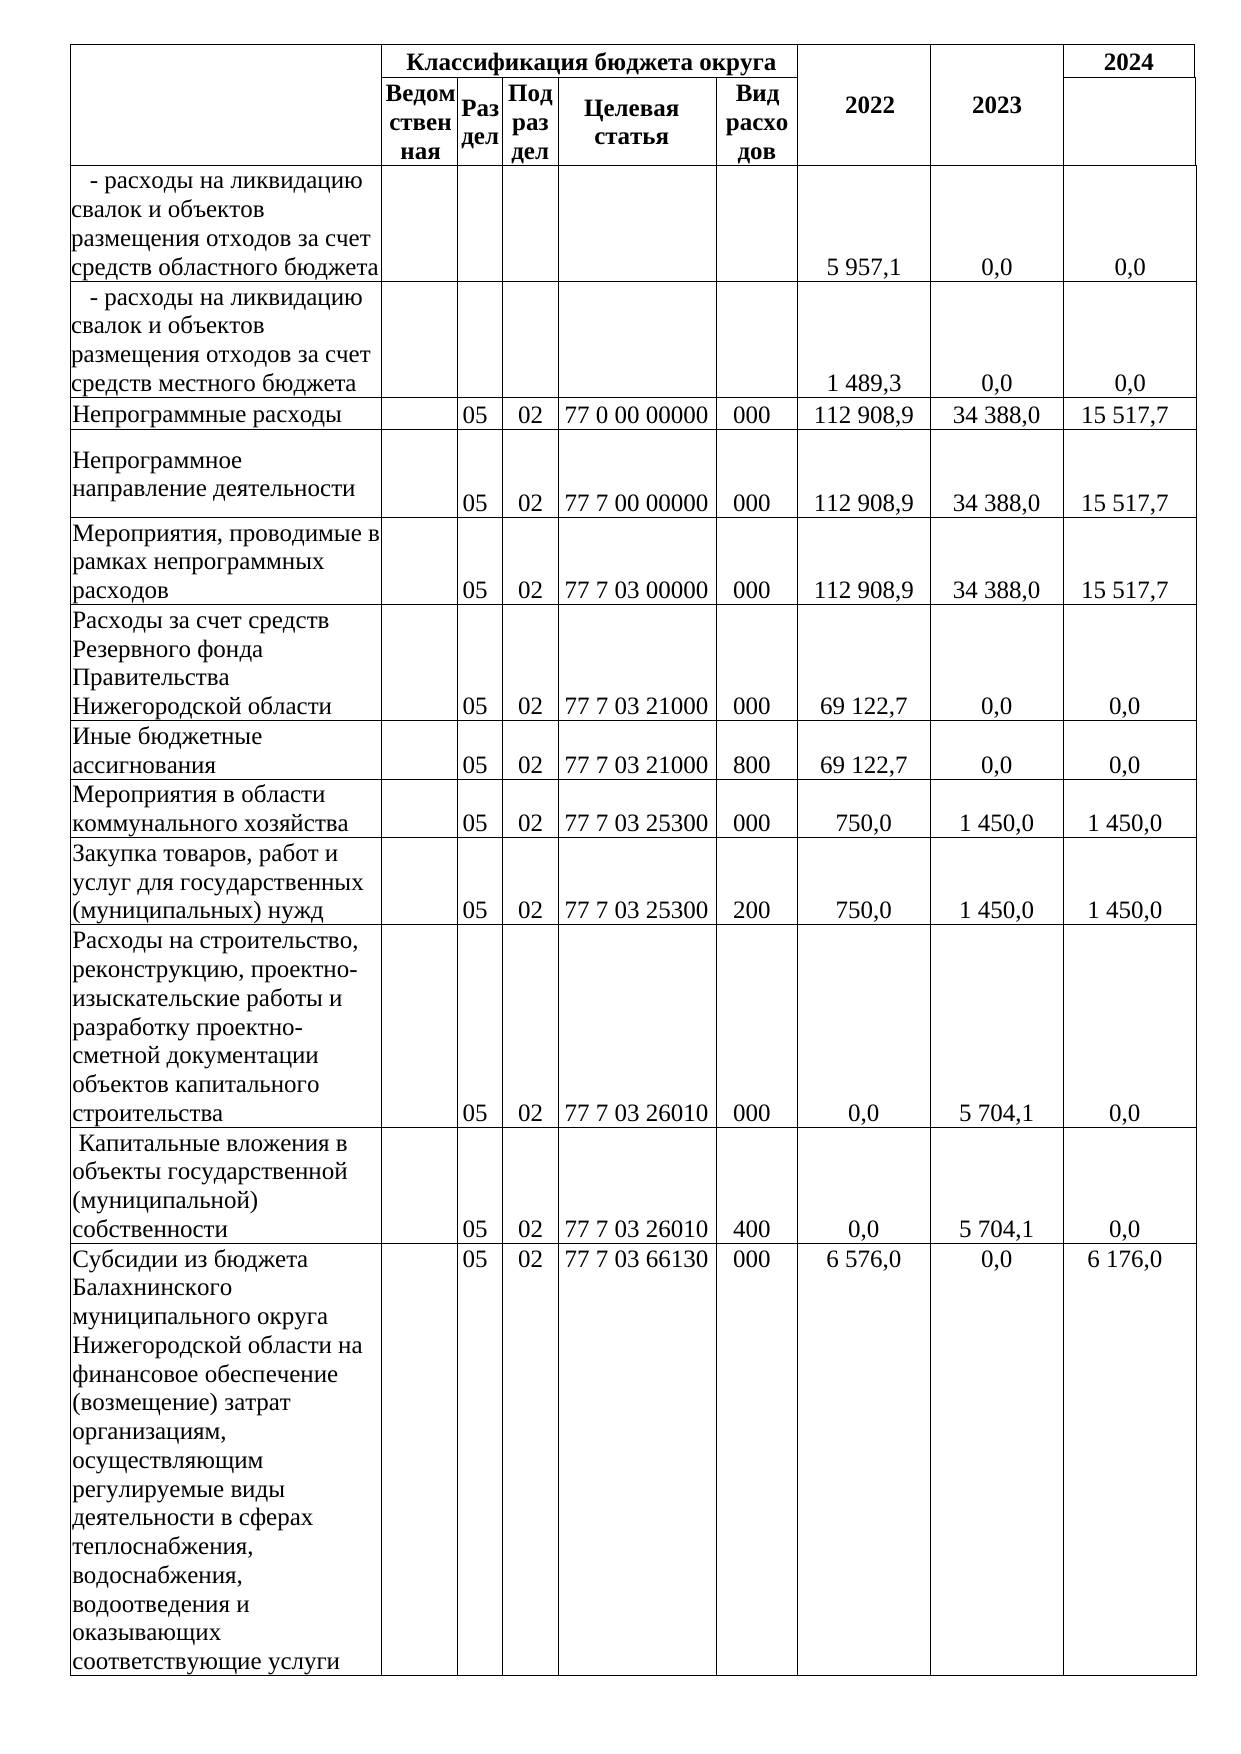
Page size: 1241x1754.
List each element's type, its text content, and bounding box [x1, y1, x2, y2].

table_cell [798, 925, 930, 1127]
table_header 2024 [1064, 45, 1194, 77]
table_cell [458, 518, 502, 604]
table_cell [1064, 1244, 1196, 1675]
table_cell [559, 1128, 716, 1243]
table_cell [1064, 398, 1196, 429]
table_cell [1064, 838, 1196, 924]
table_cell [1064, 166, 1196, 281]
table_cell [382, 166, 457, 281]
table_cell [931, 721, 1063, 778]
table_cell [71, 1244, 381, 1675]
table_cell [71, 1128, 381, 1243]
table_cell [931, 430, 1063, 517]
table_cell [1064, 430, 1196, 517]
table_cell Ведом ствен ная [382, 78, 457, 164]
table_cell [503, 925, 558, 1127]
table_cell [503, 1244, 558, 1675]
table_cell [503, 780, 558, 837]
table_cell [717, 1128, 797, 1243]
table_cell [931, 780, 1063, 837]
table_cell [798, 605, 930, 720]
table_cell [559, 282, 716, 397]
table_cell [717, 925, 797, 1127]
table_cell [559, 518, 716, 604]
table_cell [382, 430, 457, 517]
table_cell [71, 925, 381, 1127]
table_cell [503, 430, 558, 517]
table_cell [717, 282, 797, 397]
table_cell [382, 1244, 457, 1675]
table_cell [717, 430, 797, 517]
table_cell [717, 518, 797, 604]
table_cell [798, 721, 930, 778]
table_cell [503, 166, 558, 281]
table_cell [1064, 78, 1195, 164]
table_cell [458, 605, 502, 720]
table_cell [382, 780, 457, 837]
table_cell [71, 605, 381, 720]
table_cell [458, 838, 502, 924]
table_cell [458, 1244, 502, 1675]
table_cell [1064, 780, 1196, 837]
table_header Классификация бюджета округа [382, 45, 797, 77]
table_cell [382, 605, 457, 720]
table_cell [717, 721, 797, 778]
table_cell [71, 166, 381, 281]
table_cell Под раз дел [503, 78, 558, 164]
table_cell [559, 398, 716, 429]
table_header [71, 45, 381, 164]
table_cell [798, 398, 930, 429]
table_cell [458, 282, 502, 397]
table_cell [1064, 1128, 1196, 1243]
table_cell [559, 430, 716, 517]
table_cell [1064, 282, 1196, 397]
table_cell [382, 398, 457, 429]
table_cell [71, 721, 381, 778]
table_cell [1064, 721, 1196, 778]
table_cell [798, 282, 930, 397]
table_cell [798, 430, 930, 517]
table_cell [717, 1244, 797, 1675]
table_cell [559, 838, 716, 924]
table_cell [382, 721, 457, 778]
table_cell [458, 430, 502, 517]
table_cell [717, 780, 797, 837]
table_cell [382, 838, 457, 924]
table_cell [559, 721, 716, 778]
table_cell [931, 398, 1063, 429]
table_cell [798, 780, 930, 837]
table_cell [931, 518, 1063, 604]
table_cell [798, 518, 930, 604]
table_header 2023 [931, 45, 1063, 164]
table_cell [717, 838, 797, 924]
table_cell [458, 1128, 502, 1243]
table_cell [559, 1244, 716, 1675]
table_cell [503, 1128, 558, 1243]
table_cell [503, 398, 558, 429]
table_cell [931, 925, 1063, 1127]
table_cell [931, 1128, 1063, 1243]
table_cell Целевая статья [559, 78, 716, 164]
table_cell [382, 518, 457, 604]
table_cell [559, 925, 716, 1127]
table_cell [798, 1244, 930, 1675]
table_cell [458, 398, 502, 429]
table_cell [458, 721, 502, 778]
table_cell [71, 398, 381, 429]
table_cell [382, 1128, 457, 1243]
table_cell Раз дел [458, 78, 502, 164]
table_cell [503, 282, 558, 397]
table_cell Вид расхо дов [717, 78, 797, 164]
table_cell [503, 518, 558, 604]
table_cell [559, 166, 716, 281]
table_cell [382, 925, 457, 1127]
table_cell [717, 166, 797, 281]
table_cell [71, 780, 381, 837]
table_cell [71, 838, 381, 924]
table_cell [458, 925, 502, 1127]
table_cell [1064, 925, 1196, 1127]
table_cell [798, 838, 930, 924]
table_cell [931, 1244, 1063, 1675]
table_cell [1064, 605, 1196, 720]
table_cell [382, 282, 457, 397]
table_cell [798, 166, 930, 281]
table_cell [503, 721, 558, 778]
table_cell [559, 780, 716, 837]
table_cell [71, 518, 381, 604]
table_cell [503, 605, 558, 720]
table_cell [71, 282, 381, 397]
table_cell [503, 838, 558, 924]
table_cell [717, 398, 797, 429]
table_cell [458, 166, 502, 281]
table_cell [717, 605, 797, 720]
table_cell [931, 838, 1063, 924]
table_header 2022 [798, 45, 930, 164]
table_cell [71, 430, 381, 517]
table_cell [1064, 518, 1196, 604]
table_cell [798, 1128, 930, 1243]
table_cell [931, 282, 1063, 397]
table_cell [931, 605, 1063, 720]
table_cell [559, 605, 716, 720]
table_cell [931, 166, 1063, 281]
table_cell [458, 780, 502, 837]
